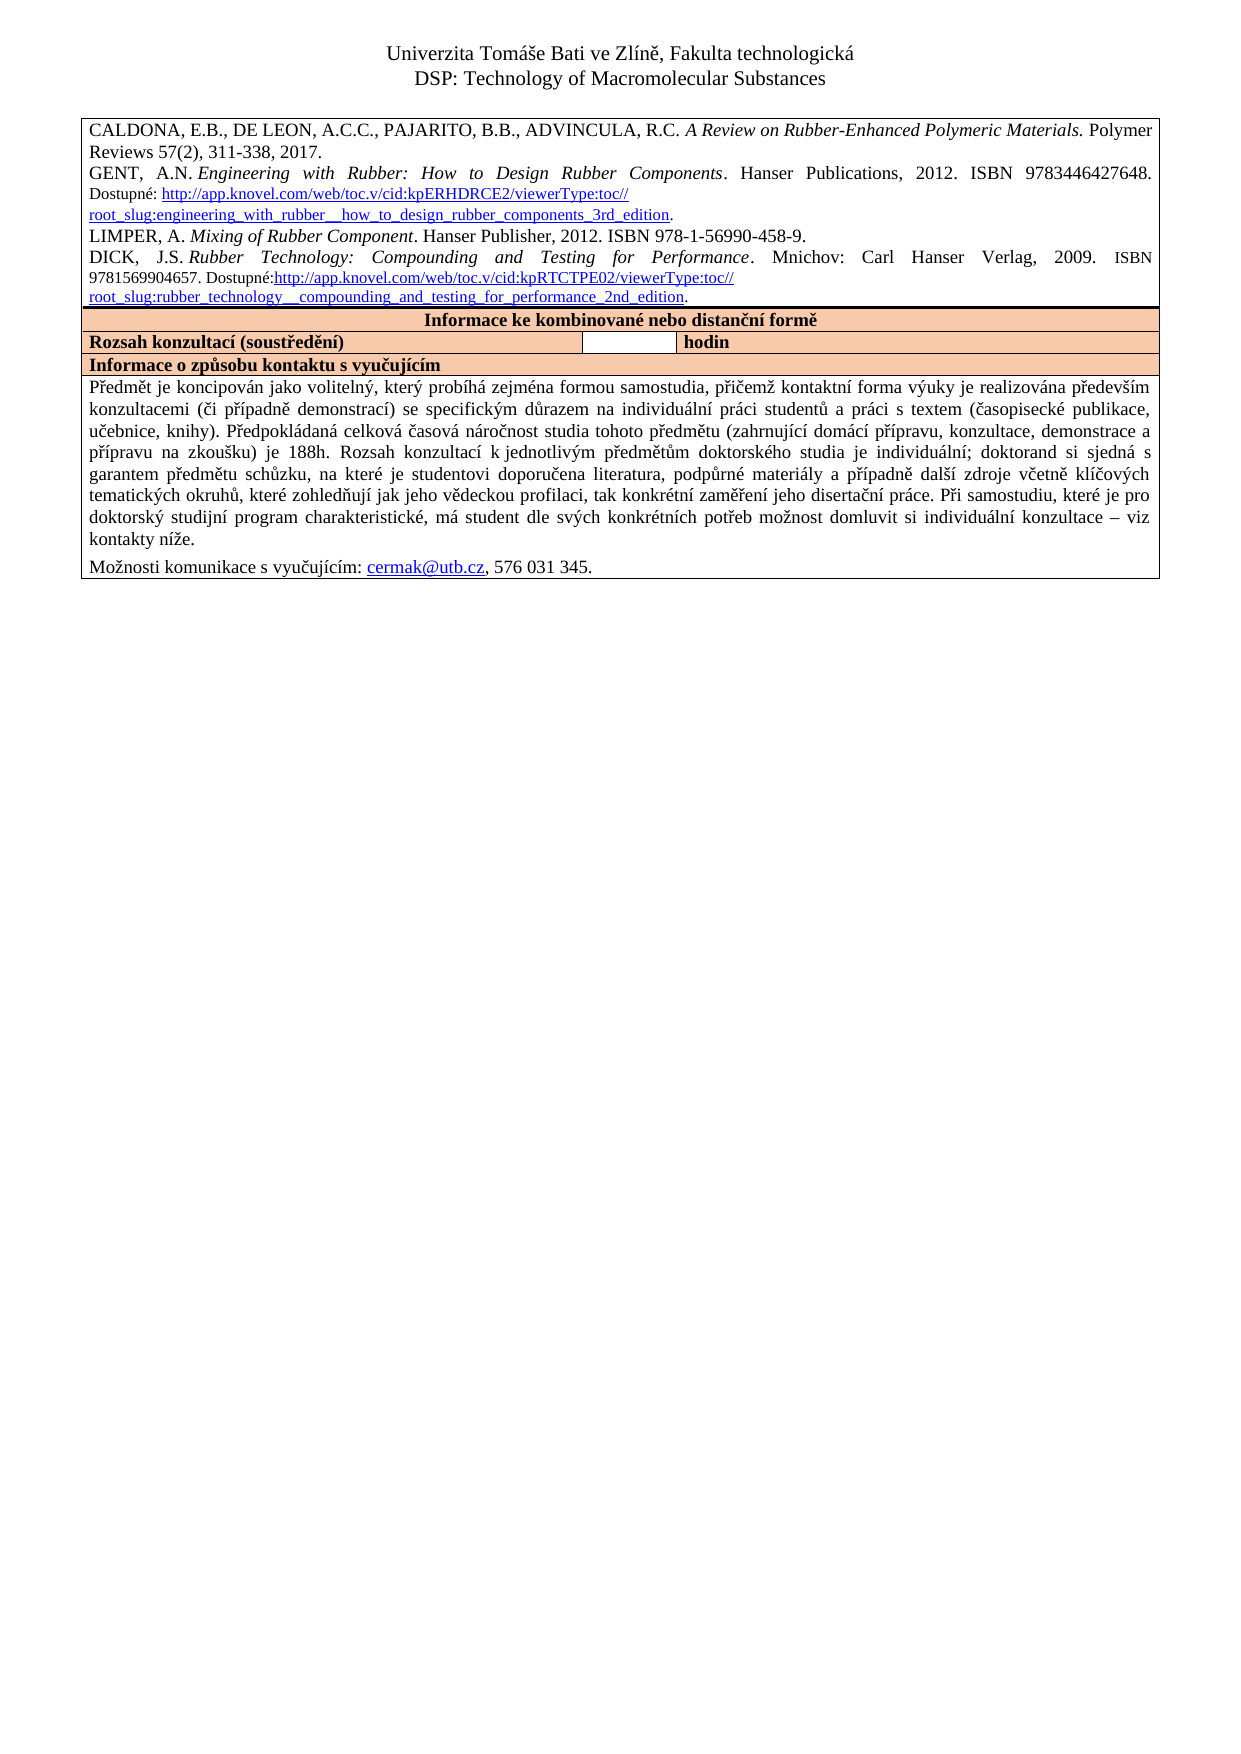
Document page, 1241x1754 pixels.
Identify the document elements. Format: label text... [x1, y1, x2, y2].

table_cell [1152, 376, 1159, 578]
table_cell Informace o způsobu kontaktu s vyučujícím [82, 354, 1159, 375]
table_cell hodin [677, 332, 1159, 353]
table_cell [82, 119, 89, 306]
table_cell [583, 332, 676, 353]
table_cell Informace ke kombinované nebo distanční formě [82, 307, 1159, 331]
table_cell Rozsah konzultací (soustředění) [82, 332, 582, 353]
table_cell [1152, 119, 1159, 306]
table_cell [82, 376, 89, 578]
